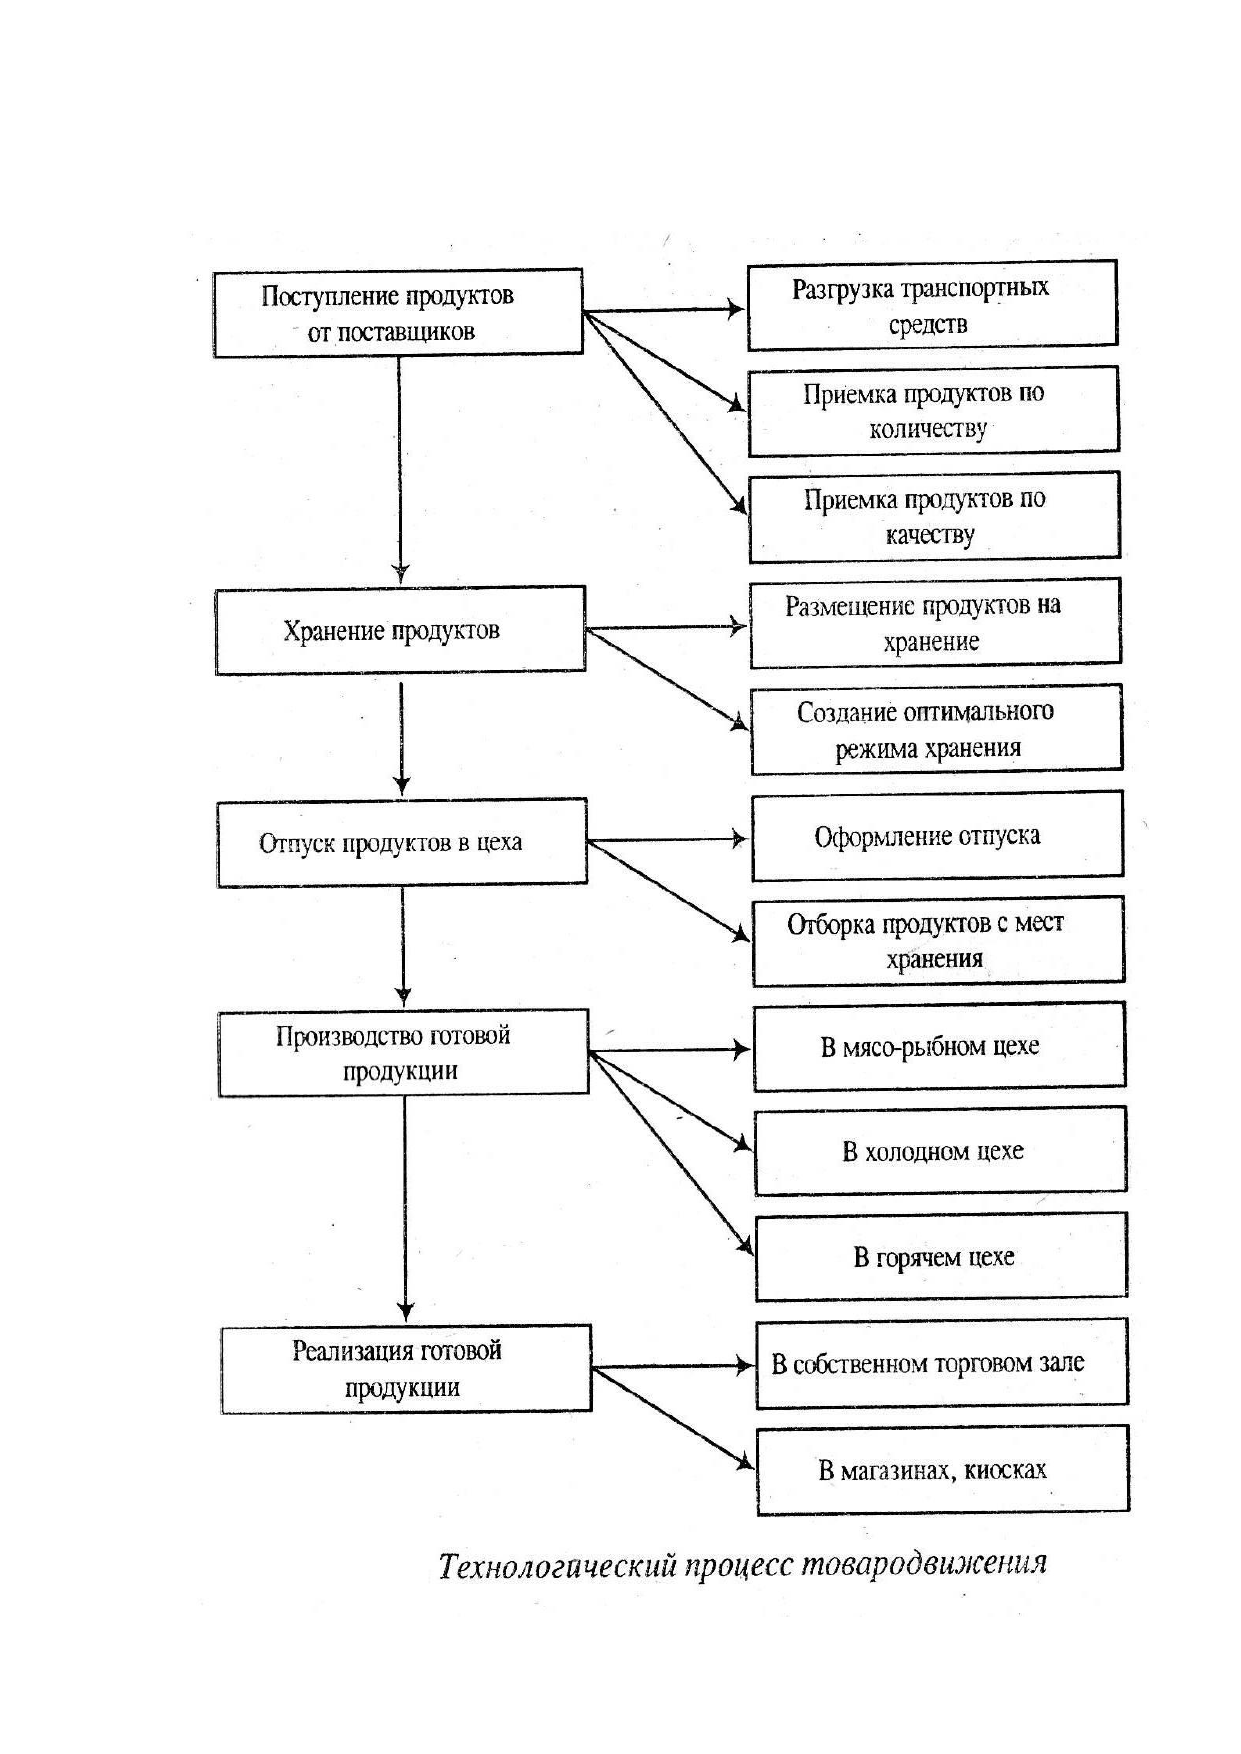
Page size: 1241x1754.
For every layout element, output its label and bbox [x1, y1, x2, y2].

picture [177, 231, 1149, 1617]
